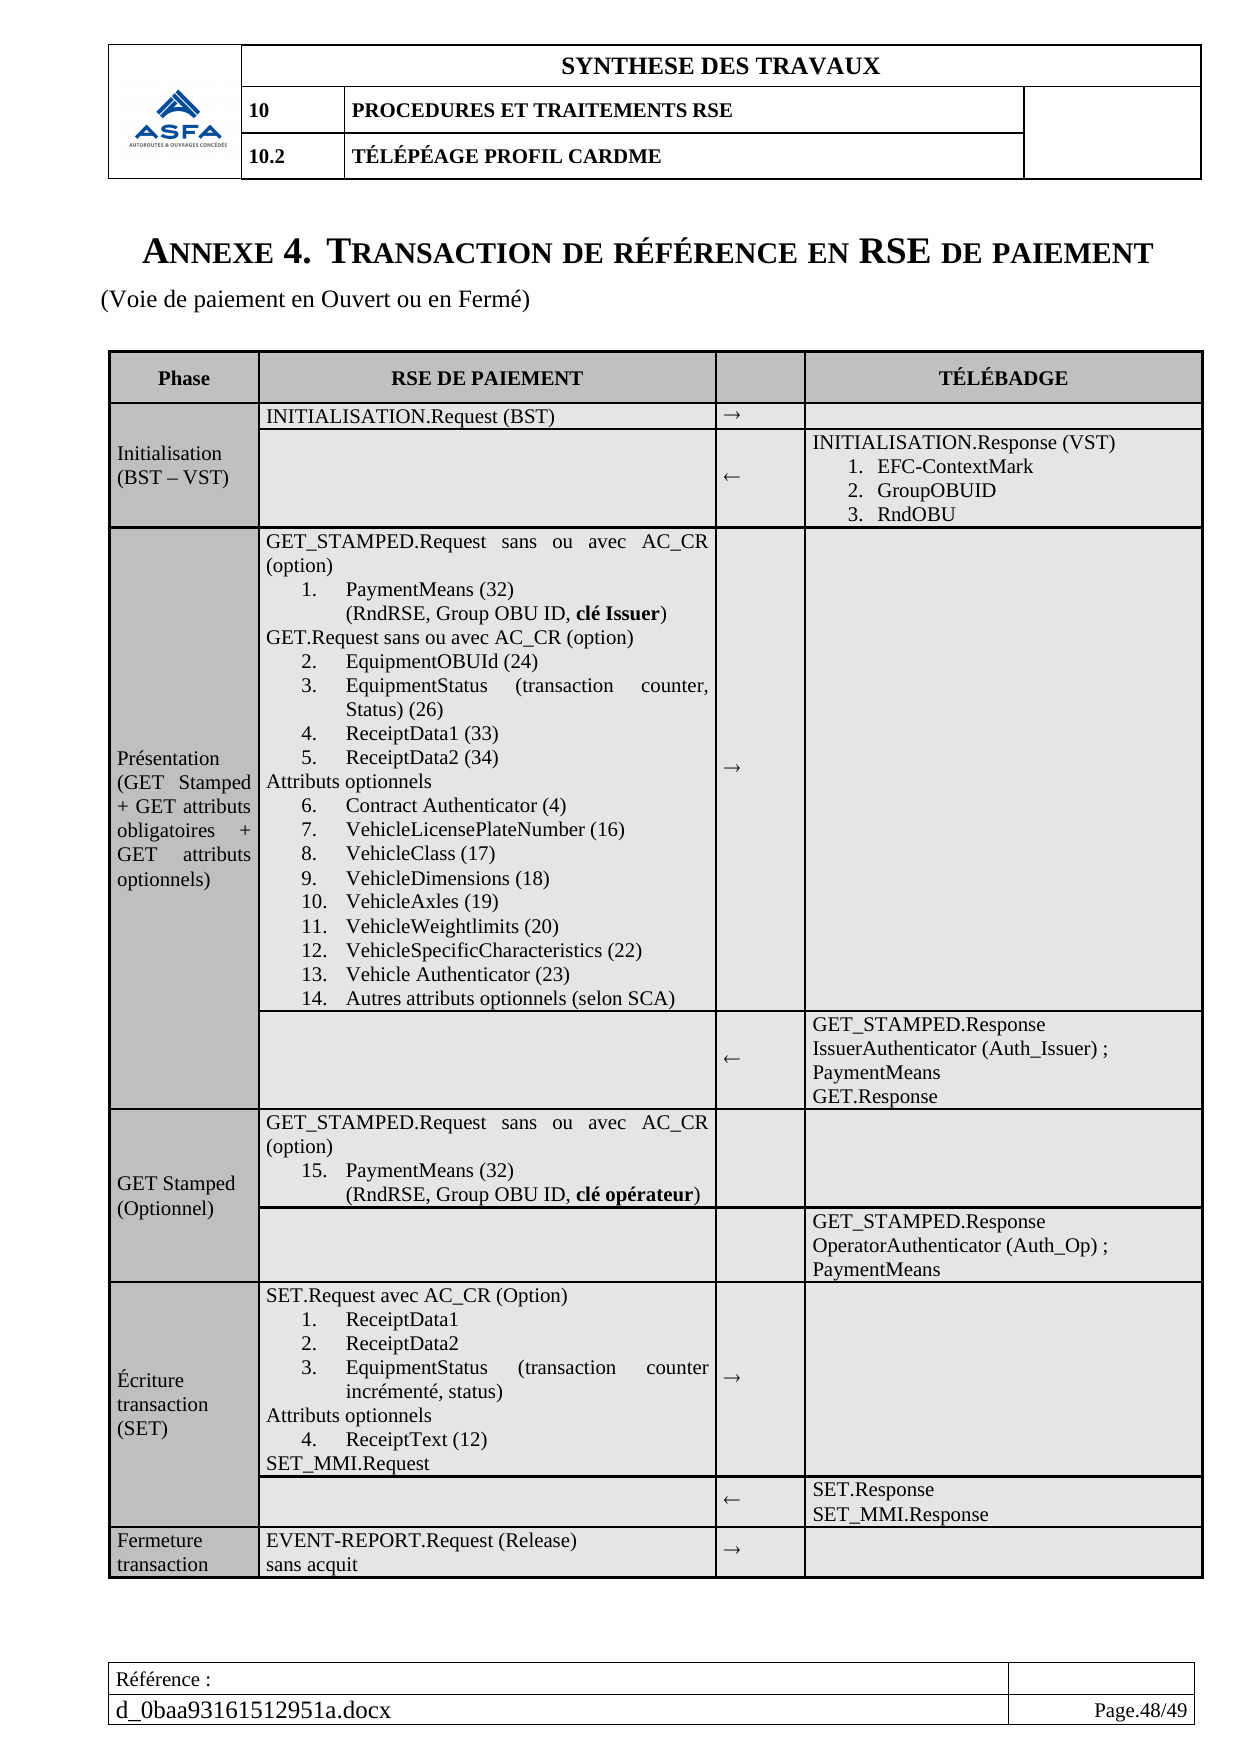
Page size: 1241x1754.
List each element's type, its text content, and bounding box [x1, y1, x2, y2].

table_cell GET_STAMPED.Request sans ou avec AC_CR (option) PaymentMeans (32) (RndRSE, Group OBU ID, clé opérateur) [260, 1110, 715, 1206]
table_header Phase [111, 353, 258, 402]
table_cell [717, 1012, 804, 1108]
table_cell [260, 430, 715, 526]
table_cell Présentation (GET Stamped + GET attributs obligatoires + GET attributs optionnels) [111, 529, 258, 1108]
table_cell [717, 1209, 804, 1281]
table_cell Écriture transaction (SET) [111, 1283, 258, 1526]
table_cell [260, 1209, 715, 1281]
table_header TÉLÉBADGE [806, 353, 1201, 402]
table_cell Fermeture transaction [111, 1528, 258, 1576]
table_cell GET_STAMPED.Response IssuerAuthenticator (Auth_Issuer) ; PaymentMeans GET.Response [806, 1012, 1201, 1108]
picture [115, 76, 241, 161]
table_cell Initialisation (BST – VST) [111, 404, 258, 526]
table_cell GET_STAMPED.Response OperatorAuthenticator (Auth_Op) ; PaymentMeans [806, 1209, 1201, 1281]
table_cell [717, 529, 804, 1010]
table_cell [717, 1283, 804, 1475]
table_cell GET_STAMPED.Request sans ou avec AC_CR (option) PaymentMeans (32) (RndRSE, Group OBU ID, clé Issuer) GET.Request sans ou avec AC_CR (option) EquipmentOBUId (24) EquipmentStatus (transaction counter, Status) (26) ReceiptData1 (33) ReceiptData2 (34) Attributs optionnels Contract Authenticator (4) VehicleLicensePlateNumber (16) VehicleClass (17) VehicleDimensions (18) VehicleAxles (19) VehicleWeightlimits (20) VehicleSpecificCharacteristics (22) Vehicle Authenticator (23) Autres attributs optionnels (selon SCA) [260, 529, 715, 1010]
table_cell [717, 1528, 804, 1576]
table_cell [806, 529, 1201, 1010]
text (Voie de paiement en Ouvert ou en Fermé) [100, 284, 1157, 313]
table_cell EVENT-REPORT.Request (Release) sans acquit [260, 1528, 715, 1576]
table_cell SET.Response SET_MMI.Response [806, 1478, 1201, 1526]
table_cell GET Stamped (Optionnel) [111, 1110, 258, 1281]
table_cell [806, 1528, 1201, 1576]
table_header RSE DE PAIEMENT [260, 353, 715, 402]
table_cell INITIALISATION.Response (VST) EFC-ContextMark GroupOBUID RndOBU [806, 430, 1201, 526]
table_cell INITIALISATION.Request (BST) [260, 404, 715, 428]
table_cell [806, 404, 1201, 428]
table_cell [806, 1283, 1201, 1475]
text Transaction de référence en RSE de paiement [138, 229, 1157, 272]
table_cell [260, 1012, 715, 1108]
table_header [717, 353, 804, 402]
table_cell [717, 404, 804, 428]
table_cell [260, 1478, 715, 1526]
table_cell [806, 1110, 1201, 1206]
table_cell [717, 1110, 804, 1206]
table_cell SET.Request avec AC_CR (Option) ReceiptData1 ReceiptData2 EquipmentStatus (transaction counter incrémenté, status) Attributs optionnels ReceiptText (12) SET_MMI.Request [260, 1283, 715, 1475]
table_cell [717, 430, 804, 526]
table_cell [717, 1478, 804, 1526]
